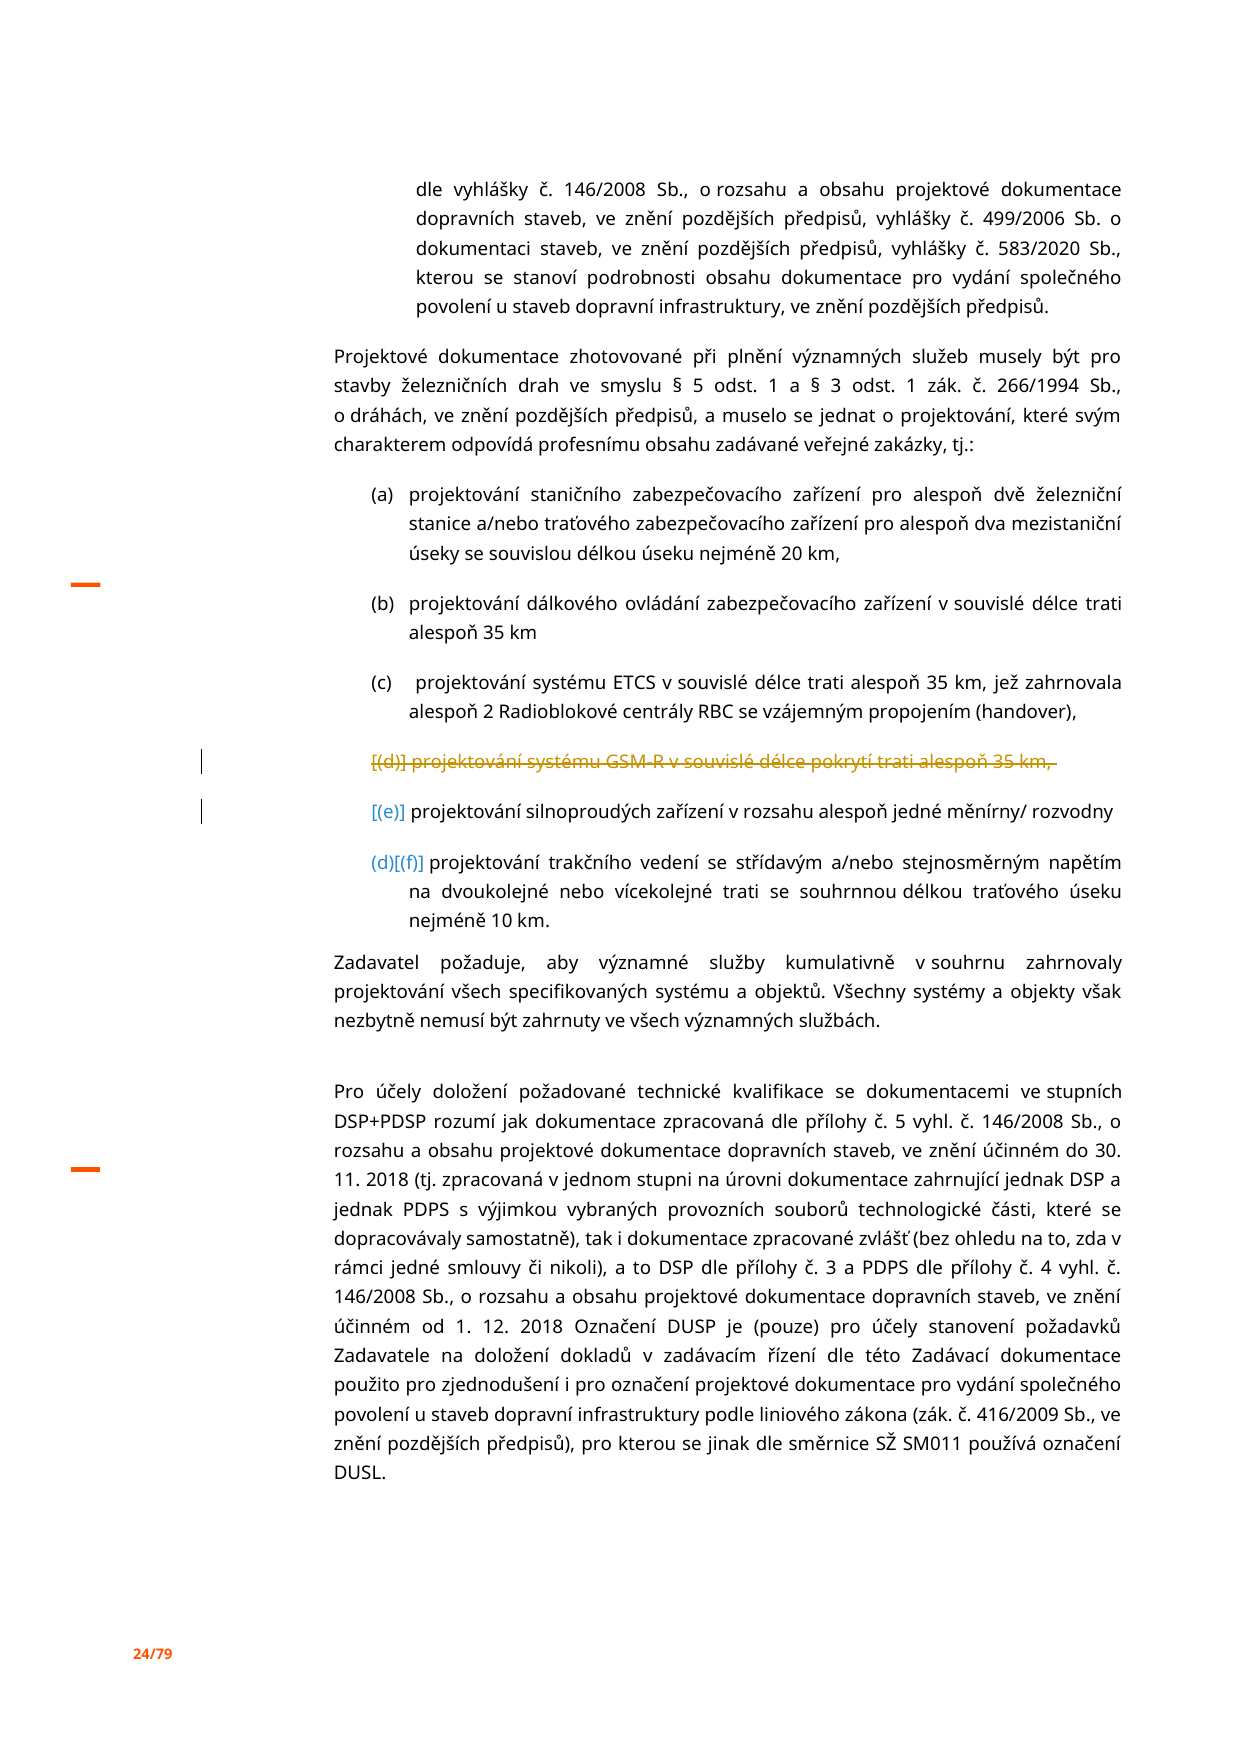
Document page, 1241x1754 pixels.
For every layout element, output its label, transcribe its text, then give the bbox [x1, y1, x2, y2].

list projektování systému ETCS v souvislé délce trati alespoň 35 km, jež zahrnovala alespoň 2 Radioblokové centrály RBC se vzájemným propojením (handover), [371, 669, 1122, 724]
list projektování dálkového ovládání zabezpečovacího zařízení v souvislé délce trati alespoň 35 km [371, 590, 1122, 645]
list dle vyhlášky č. 146/2008 Sb., o rozsahu a obsahu projektové dokumentace dopravních staveb, ve znění pozdějších předpisů, vyhlášky č. 499/2006 Sb. o dokumentaci staveb, ve znění pozdějších předpisů, vyhlášky č. 583/2020 Sb., kterou se stanoví podrobnosti obsahu dokumentace pro vydání společného povolení u staveb dopravní infrastruktury, ve znění pozdějších předpisů. [416, 176, 1122, 319]
list Projektové dokumentace zhotovované při plnění významných služeb musely být pro stavby železničních drah ve smyslu § 5 odst. 1 a § 3 odst. 1 zák. č. 266/1994 Sb., o dráhách, ve znění pozdějších předpisů, a muselo se jednat o projektování, které svým charakterem odpovídá profesnímu obsahu zadávané veřejné zakázky, tj.: [334, 343, 1122, 457]
list Pro účely doložení požadované technické kvalifikace se dokumentacemi ve stupních DSP+PDSP rozumí jak dokumentace zpracovaná dle přílohy č. 5 vyhl. č. 146/2008 Sb., o rozsahu a obsahu projektové dokumentace dopravních staveb, ve znění účinném do 30. 11. 2018 (tj. zpracovaná v jednom stupni na úrovni dokumentace zahrnující jednak DSP a jednak PDPS s výjimkou vybraných provozních souborů technologické části, které se dopracovávaly samostatně), tak i dokumentace zpracované zvlášť (bez ohledu na to, zda v rámci jedné smlouvy či nikoli), a to DSP dle přílohy č. 3 a PDPS dle přílohy č. 4 vyhl. č. 146/2008 Sb., o rozsahu a obsahu projektové dokumentace dopravních staveb, ve znění účinném od 1. 12. 2018 Označení DUSP je (pouze) pro účely stanovení požadavků Zadavatele na doložení dokladů v zadávacím řízení dle této Zadávací dokumentace použito pro zjednodušení i pro označení projektové dokumentace pro vydání společného povolení u staveb dopravní infrastruktury podle liniového zákona (zák. č. 416/2009 Sb., ve znění pozdějších předpisů), pro kterou se jinak dle směrnice SŽ SM011 používá označení DUSL. [334, 1079, 1122, 1485]
list projektování staničního zabezpečovacího zařízení pro alespoň dvě železniční stanice a/nebo traťového zabezpečovacího zařízení pro alespoň dva mezistaniční úseky se souvislou délkou úseku nejméně 20 km, [371, 481, 1122, 565]
list projektování silnoproudých zařízení v rozsahu alespoň jedné měnírny/ rozvodny [371, 799, 1122, 824]
text Zadavatel požaduje, aby významné služby kumulativně v souhrnu zahrnovaly projektování všech specifikovaných systému a objektů. Všechny systémy a objekty však nezbytně nemusí být zahrnuty ve všech významných službách. [334, 949, 1122, 1033]
list projektování trakčního vedení se střídavým a/nebo stejnosměrným napětím na dvoukolejné nebo vícekolejné trati se souhrnnou délkou traťového úseku nejméně 10 km. [371, 849, 1122, 933]
